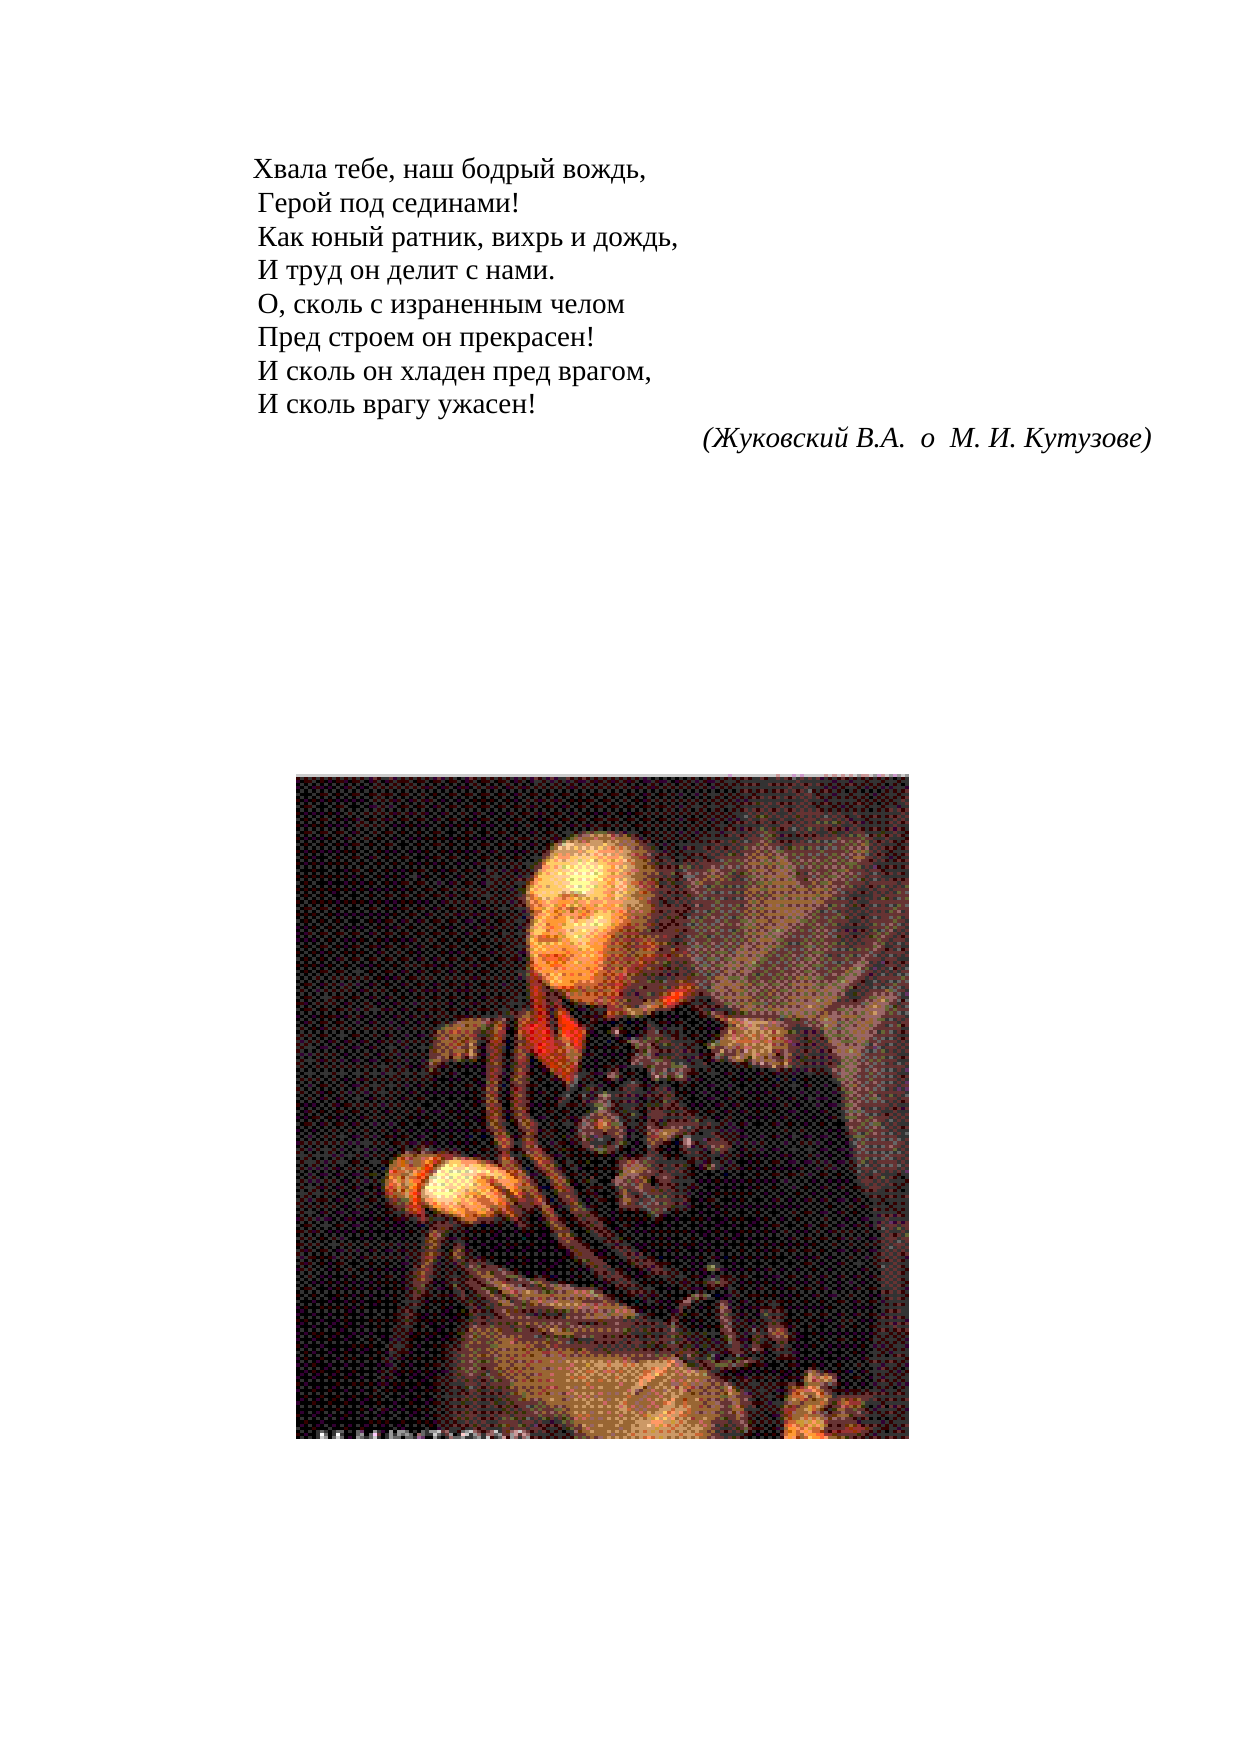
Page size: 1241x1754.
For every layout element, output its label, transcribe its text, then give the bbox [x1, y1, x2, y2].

text И труд он делит с нами. [177, 252, 1152, 286]
text Пред строем он прекрасен! [177, 319, 1152, 353]
text Как юный ратник, вихрь и дождь, [177, 219, 1152, 252]
text О, сколь с израненным челом [177, 286, 1152, 319]
list Хвала тебе, наш бодрый вождь, [252, 152, 1152, 185]
text И сколь он хладен пред врагом, [177, 353, 1152, 386]
picture [252, 755, 954, 1459]
text (Жуковский В.А. о М. И. Кутузове) [177, 420, 1152, 453]
text Герой под сединами! [177, 185, 1152, 219]
text И сколь врагу ужасен! [177, 386, 1152, 420]
